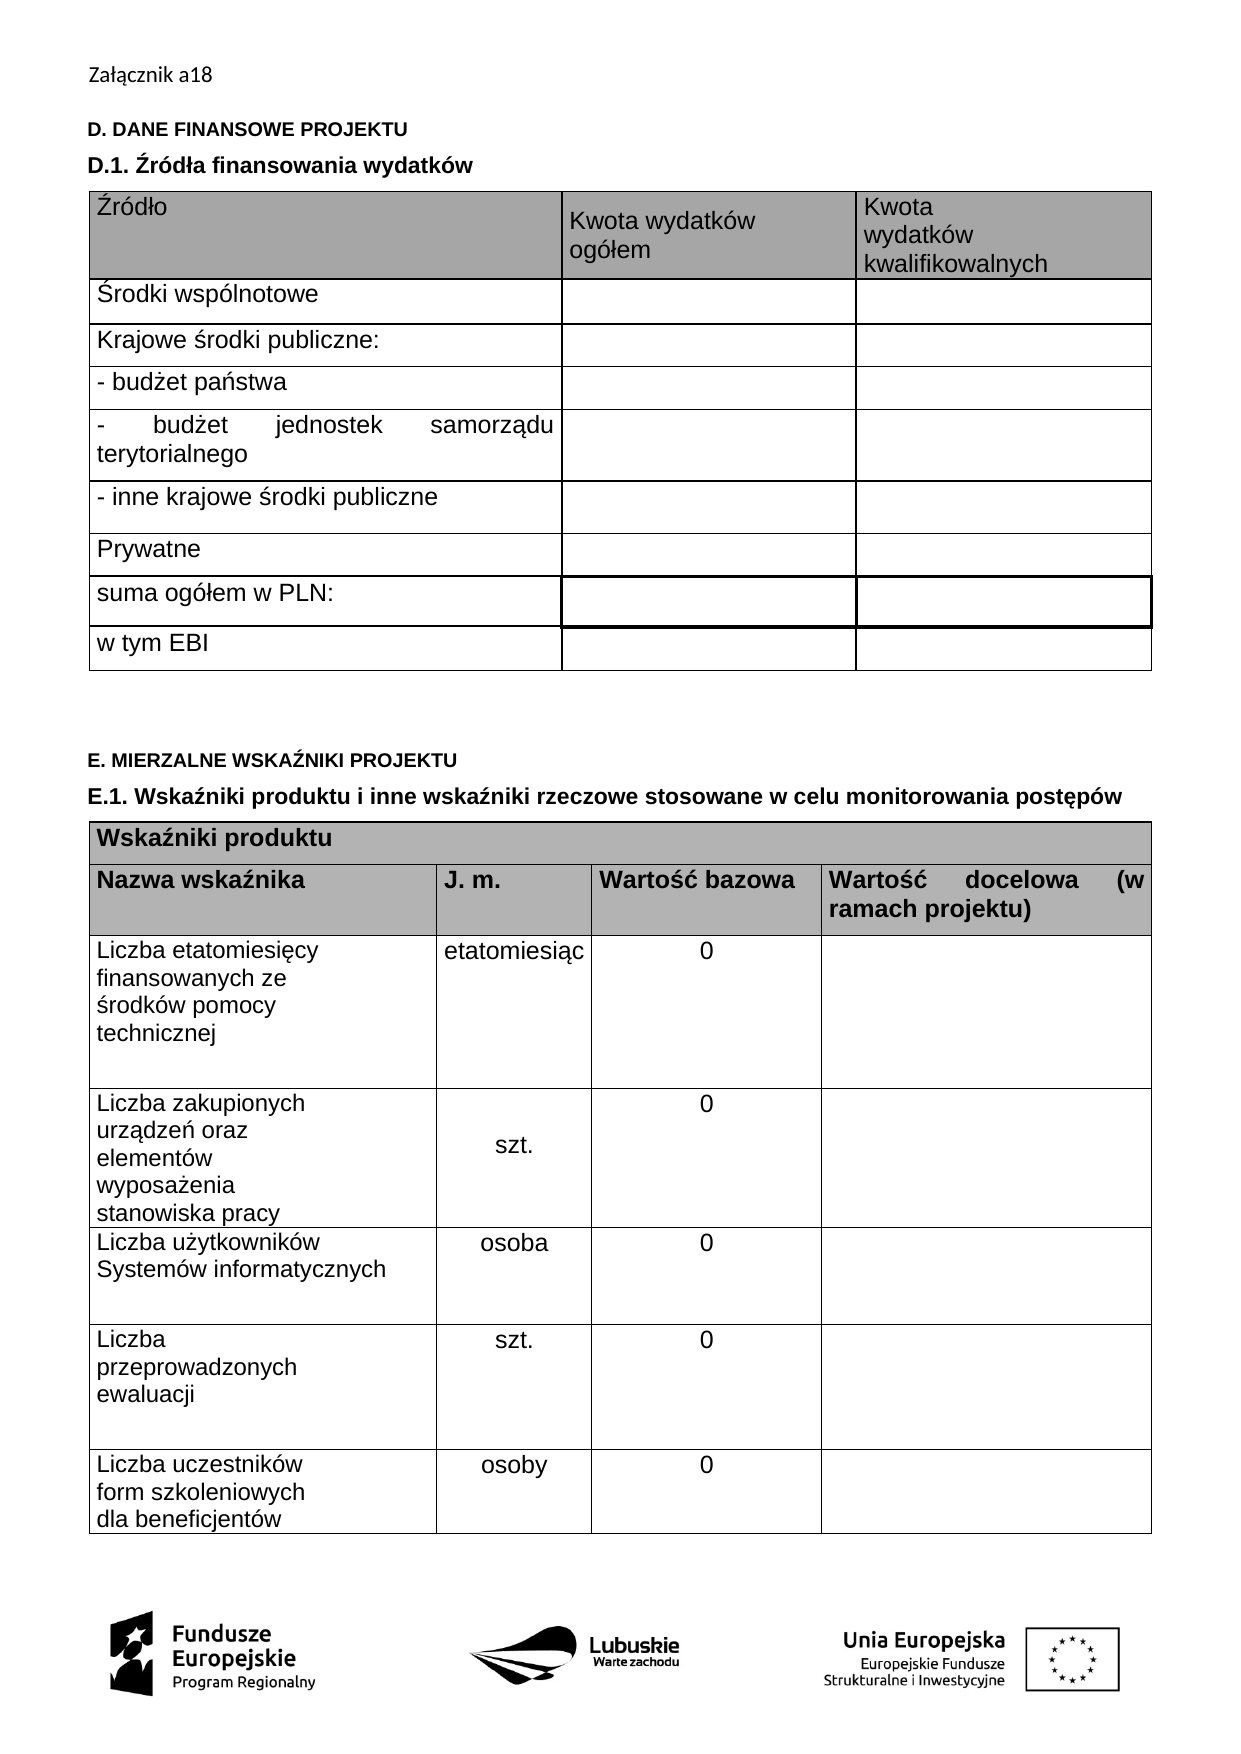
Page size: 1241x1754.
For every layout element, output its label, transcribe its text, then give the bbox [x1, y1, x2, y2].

table_cell [563, 482, 855, 532]
table_cell - inne krajowe środki publiczne [90, 482, 561, 532]
table_cell Liczba zakupionych urządzeń oraz elementów wyposażenia stanowiska pracy [90, 1089, 436, 1227]
table_cell [822, 1089, 1151, 1227]
table_cell [563, 325, 855, 366]
table_header Wskaźniki produktu [90, 823, 1151, 864]
table_cell J. m. [437, 865, 591, 935]
text E. MIERZALNE WSKAŹNIKI PROJEKTU [87, 749, 912, 772]
table_cell [822, 1228, 1151, 1324]
table_cell [857, 482, 1151, 532]
table_cell 0 [592, 1089, 821, 1227]
table_cell osoby [437, 1450, 591, 1533]
table_cell [822, 1450, 1151, 1533]
table_cell [858, 578, 1150, 625]
table_header Źródło [90, 192, 561, 278]
table_cell Liczba użytkowników Systemów informatycznych [90, 1228, 436, 1324]
table_cell Środki wspólnotowe [90, 280, 561, 323]
picture [88, 1588, 1140, 1718]
table_cell [563, 280, 855, 323]
table_cell 0 [592, 936, 821, 1087]
subtitle E.1. Wskaźniki produktu i inne wskaźniki rzeczowe stosowane w celu monitorowania postępów [87, 783, 1140, 809]
table_cell szt. [437, 1325, 591, 1449]
table_cell [857, 367, 1151, 409]
table_cell [857, 280, 1151, 323]
table_cell suma ogółem w PLN: [90, 577, 560, 625]
table_cell Liczba etatomiesięcy finansowanych ze środków pomocy technicznej [90, 936, 436, 1087]
table_cell [563, 534, 855, 575]
table_cell szt. [437, 1089, 591, 1227]
table_cell [857, 410, 1151, 480]
table_cell etatomiesiąc [437, 936, 591, 1087]
table_cell Liczba uczestników form szkoleniowych dla beneficjentów [90, 1450, 436, 1533]
table_cell [563, 410, 855, 480]
table_cell - budżet państwa [90, 367, 561, 409]
table_cell Prywatne [90, 534, 561, 575]
table_cell [857, 325, 1151, 366]
subtitle D.1. Źródła finansowania wydatków [87, 152, 1140, 178]
table_cell [857, 629, 1151, 670]
text D. DANE FINANSOWE PROJEKTU [87, 118, 912, 141]
table_cell w tym EBI [90, 627, 561, 670]
table_cell osoba [437, 1228, 591, 1324]
table_cell [563, 578, 855, 625]
table_cell [822, 936, 1151, 1087]
table_cell 0 [592, 1228, 821, 1324]
table_cell Nazwa wskaźnika [90, 865, 436, 935]
table_cell Wartość docelowa (w ramach projektu) [822, 865, 1151, 935]
table_cell - budżet jednostek samorządu terytorialnego [90, 410, 561, 480]
table_cell [563, 629, 855, 670]
table_cell 0 [592, 1325, 821, 1449]
table_cell 0 [592, 1450, 821, 1533]
table_cell [563, 367, 855, 409]
table_cell Liczba przeprowadzonych ewaluacji [90, 1325, 436, 1449]
table_cell [857, 534, 1151, 575]
table_header Kwota wydatków kwalifikowalnych [857, 192, 1151, 278]
table_cell Wartość bazowa [592, 865, 821, 935]
table_cell Krajowe środki publiczne: [90, 325, 561, 366]
table_header Kwota wydatków ogółem [563, 192, 855, 278]
table_cell [822, 1325, 1151, 1449]
